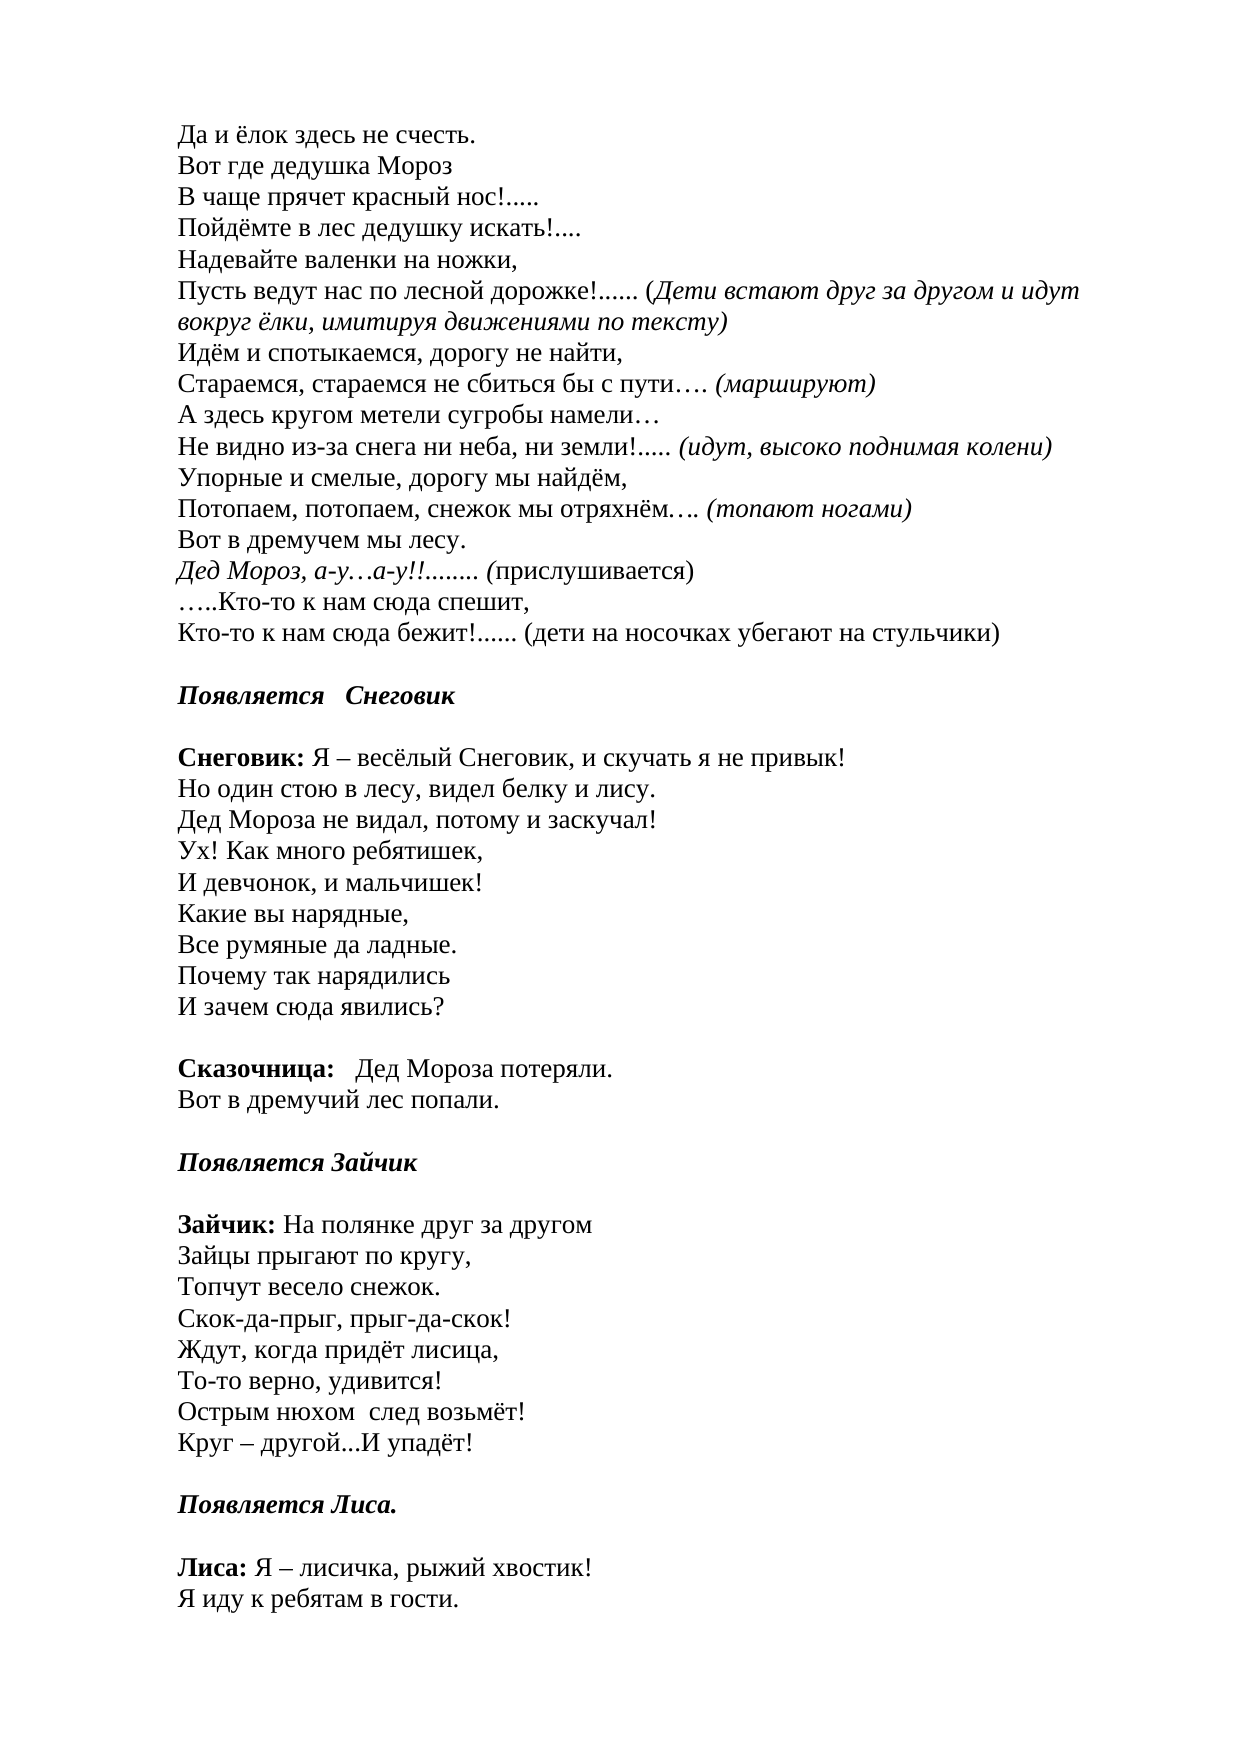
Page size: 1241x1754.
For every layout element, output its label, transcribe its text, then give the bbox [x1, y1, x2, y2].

text Я иду к ребятам в гости. [177, 1582, 1152, 1613]
text Сказочница: Дед Мороза потеряли. [177, 1052, 1152, 1084]
text То-то верно, удивится! [177, 1364, 1152, 1395]
text Упорные и смелые, дорогу мы найдём, [177, 461, 1152, 492]
text Появляется Лиса. [177, 1488, 1152, 1520]
text Какие вы нарядные, [177, 897, 1152, 928]
text И девчонок, и мальчишек! [177, 866, 1152, 897]
text Зайчик: На полянке друг за другом [177, 1208, 1152, 1239]
text В чаще прячет красный нос!..... [177, 180, 1152, 212]
text Кто-то к нам сюда бежит!...... (дети на носочках убегают на стульчики) [177, 616, 1152, 648]
text Вот в дремучий лес попали. [177, 1084, 1152, 1115]
text Вот где дедушка Мороз [177, 149, 1152, 180]
text Появляется Снеговик [177, 679, 1152, 710]
text …..Кто-то к нам сюда спешит, [177, 585, 1152, 616]
text Но один стою в лесу, видел белку и лису. [177, 772, 1152, 803]
text Лиса: Я – лисичка, рыжий хвостик! [177, 1551, 1152, 1582]
text И зачем сюда явились? [177, 990, 1152, 1021]
text Вот в дремучем мы лесу. [177, 523, 1152, 554]
text Не видно из-за снега ни неба, ни земли!..... (идут, высоко поднимая колени) [177, 429, 1152, 461]
text Надевайте валенки на ножки, [177, 243, 1152, 274]
text Круг – другой...И упадёт! [177, 1426, 1152, 1457]
text Зайцы прыгают по кругу, [177, 1239, 1152, 1271]
text Стараемся, стараемся не сбиться бы с пути…. (маршируют) [177, 367, 1152, 398]
text Все румяные да ладные. [177, 928, 1152, 959]
text А здесь кругом метели сугробы намели… [177, 398, 1152, 429]
text Идём и спотыкаемся, дорогу не найти, [177, 336, 1152, 367]
text Снеговик: Я – весёлый Снеговик, и скучать я не привык! [177, 741, 1152, 772]
text Пусть ведут нас по лесной дорожке!...... (Дети встают друг за другом и идут вокруг ёлки, имитируя движениями по тексту) [177, 274, 1152, 336]
text Дед Мороз, а-у…а-у!!........ (прислушивается) [177, 554, 1152, 585]
text Да и ёлок здесь не счесть. [177, 118, 1152, 149]
text Скок-да-прыг, прыг-да-скок! [177, 1302, 1152, 1333]
text Дед Мороза не видал, потому и заскучал! [177, 803, 1152, 834]
text Пойдёмте в лес дедушку искать!.... [177, 212, 1152, 243]
text Ждут, когда придёт лисица, [177, 1333, 1152, 1364]
text Почему так нарядились [177, 959, 1152, 990]
text Топчут весело снежок. [177, 1271, 1152, 1302]
text Появляется Зайчик [177, 1146, 1152, 1177]
text Ух! Как много ребятишек, [177, 834, 1152, 866]
text Острым нюхом след возьмёт! [177, 1395, 1152, 1426]
text Потопаем, потопаем, снежок мы отряхнём…. (топают ногами) [177, 492, 1152, 523]
